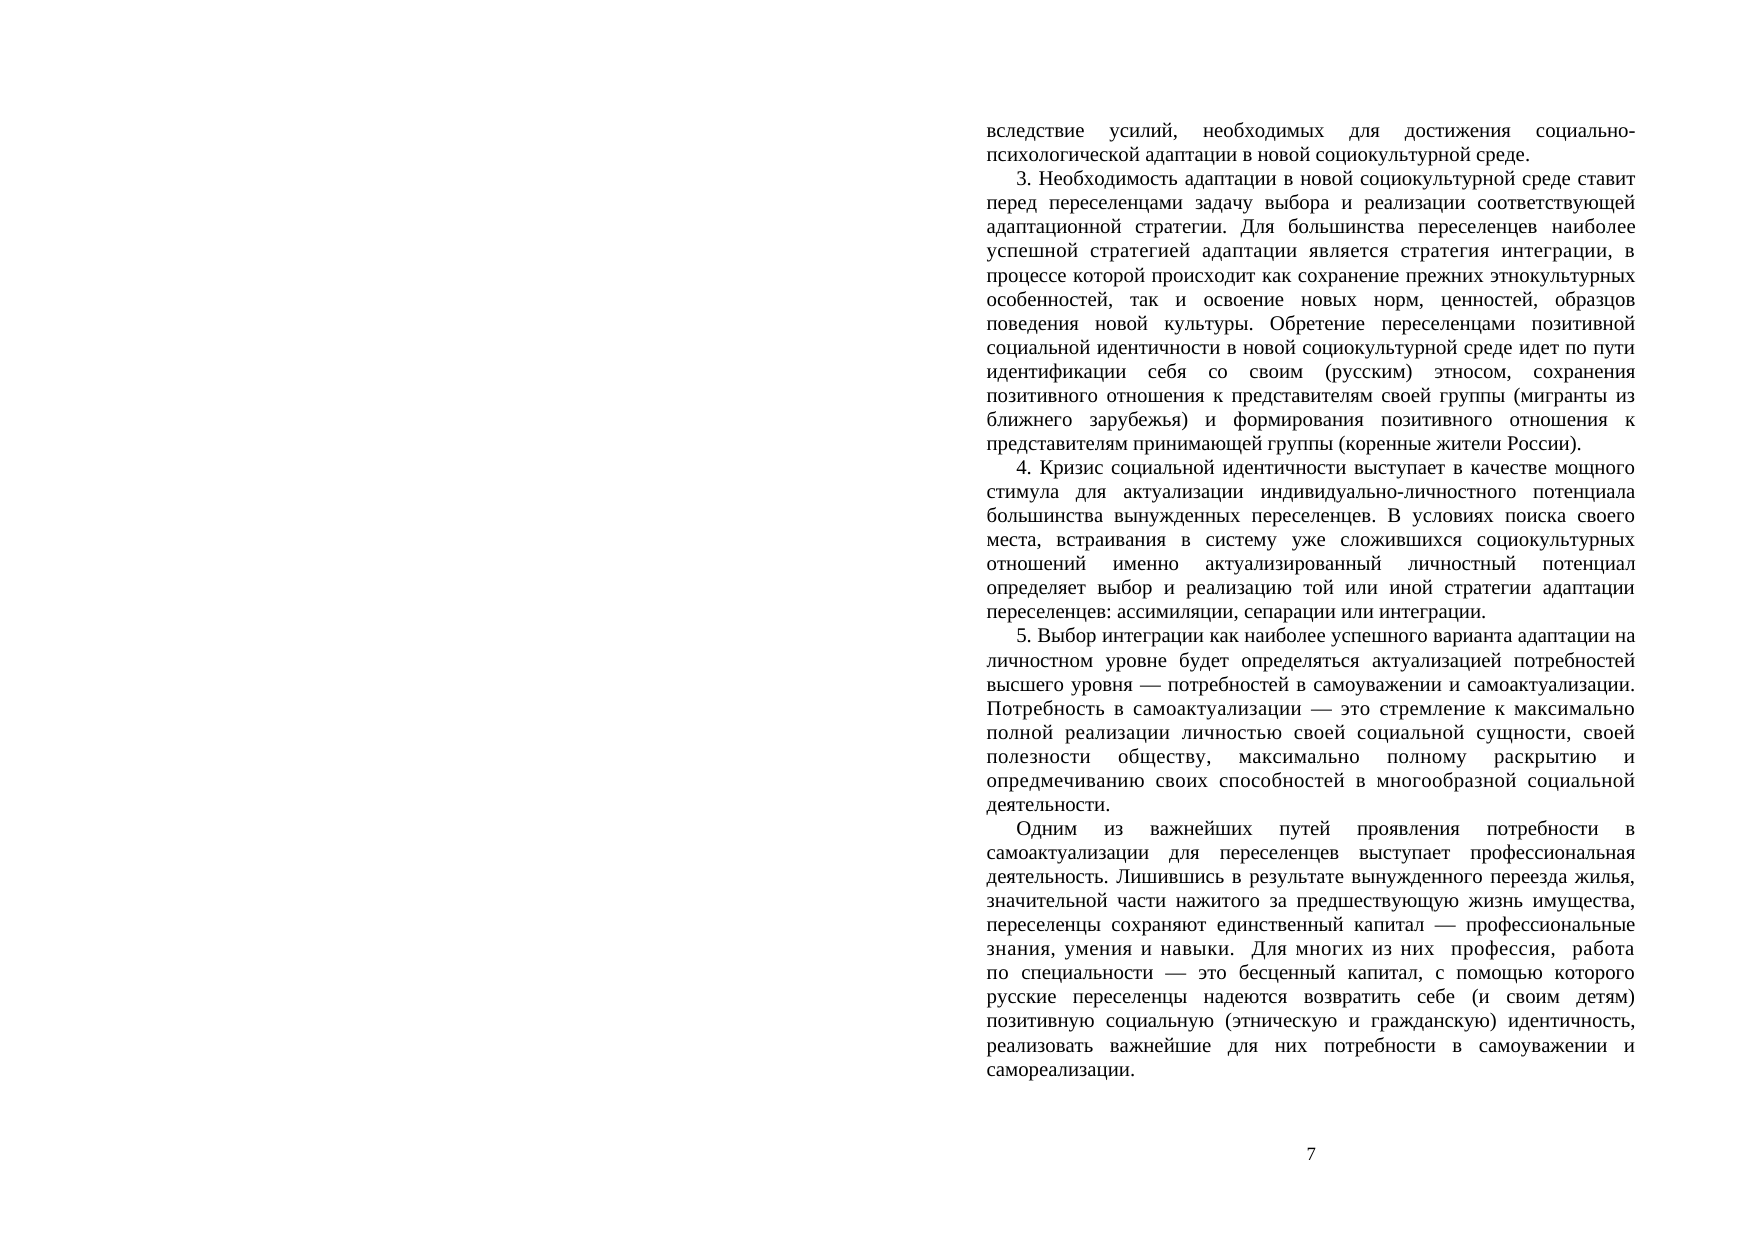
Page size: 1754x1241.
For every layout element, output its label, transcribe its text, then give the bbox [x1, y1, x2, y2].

text 3. Необходимость адаптации в новой социокультурной среде ставит перед переселенцами задачу выбора и реализации соответствующей адаптационной стратегии. Для большинства переселенцев наиболее успешной стратегией адаптации является стратегия интеграции, в процессе которой происходит как сохранение прежних этнокультурных особенностей, так и освоение новых норм, ценностей, образцов поведения новой культуры. Обретение переселенцами позитивной социальной идентичности в новой социокультурной среде идет по пути идентификации себя со своим (русским) этносом, сохранения позитивного отношения к представителям своей группы (мигранты из ближнего зарубежья) и формирования позитивного отношения к представителям принимающей группы (коренные жители России). [986, 166, 1636, 455]
text 4. Кризис социальной идентичности выступает в качестве мощного стимула для актуализации индивидуально-личностного потенциала большинства вынужденных переселенцев. В условиях поиска своего места, встраивания в систему уже сложившихся социокультурных отношений именно актуализированный личностный потенциал определяет выбор и реализацию той или иной стратегии адаптации переселенцев: ассимиляции, сепарации или интеграции. [986, 455, 1636, 623]
text Одним из важнейших путей проявления потребности в самоактуализации для переселенцев выступает профессиональная деятельность. Лишившись в результате вынужденного переезда жилья, значительной части нажитого за предшествующую жизнь имущества, переселенцы сохраняют единственный капитал — профессиональные знания, умения и навыки. Для многих из них профессия, работа по специальности — это бесценный капитал, с помощью которого русские переселенцы надеются возвратить себе (и своим детям) позитивную социальную (этническую и гражданскую) идентичность, реализовать важнейшие для них потребности в самоуважении и самореализации. [986, 816, 1636, 1081]
text 5. Выбор интеграции как наиболее успешного варианта адаптации на личностном уровне будет определяться актуализацией потребностей высшего уровня — потребностей в самоуважении и самоактуализации. Потребность в самоактуализации — это стремление к максимально полной реализации личностью своей социальной сущности, своей полезности обществу, максимально полному раскрытию и опредмечиванию своих способностей в многообразной социальной деятельности. [986, 623, 1636, 816]
